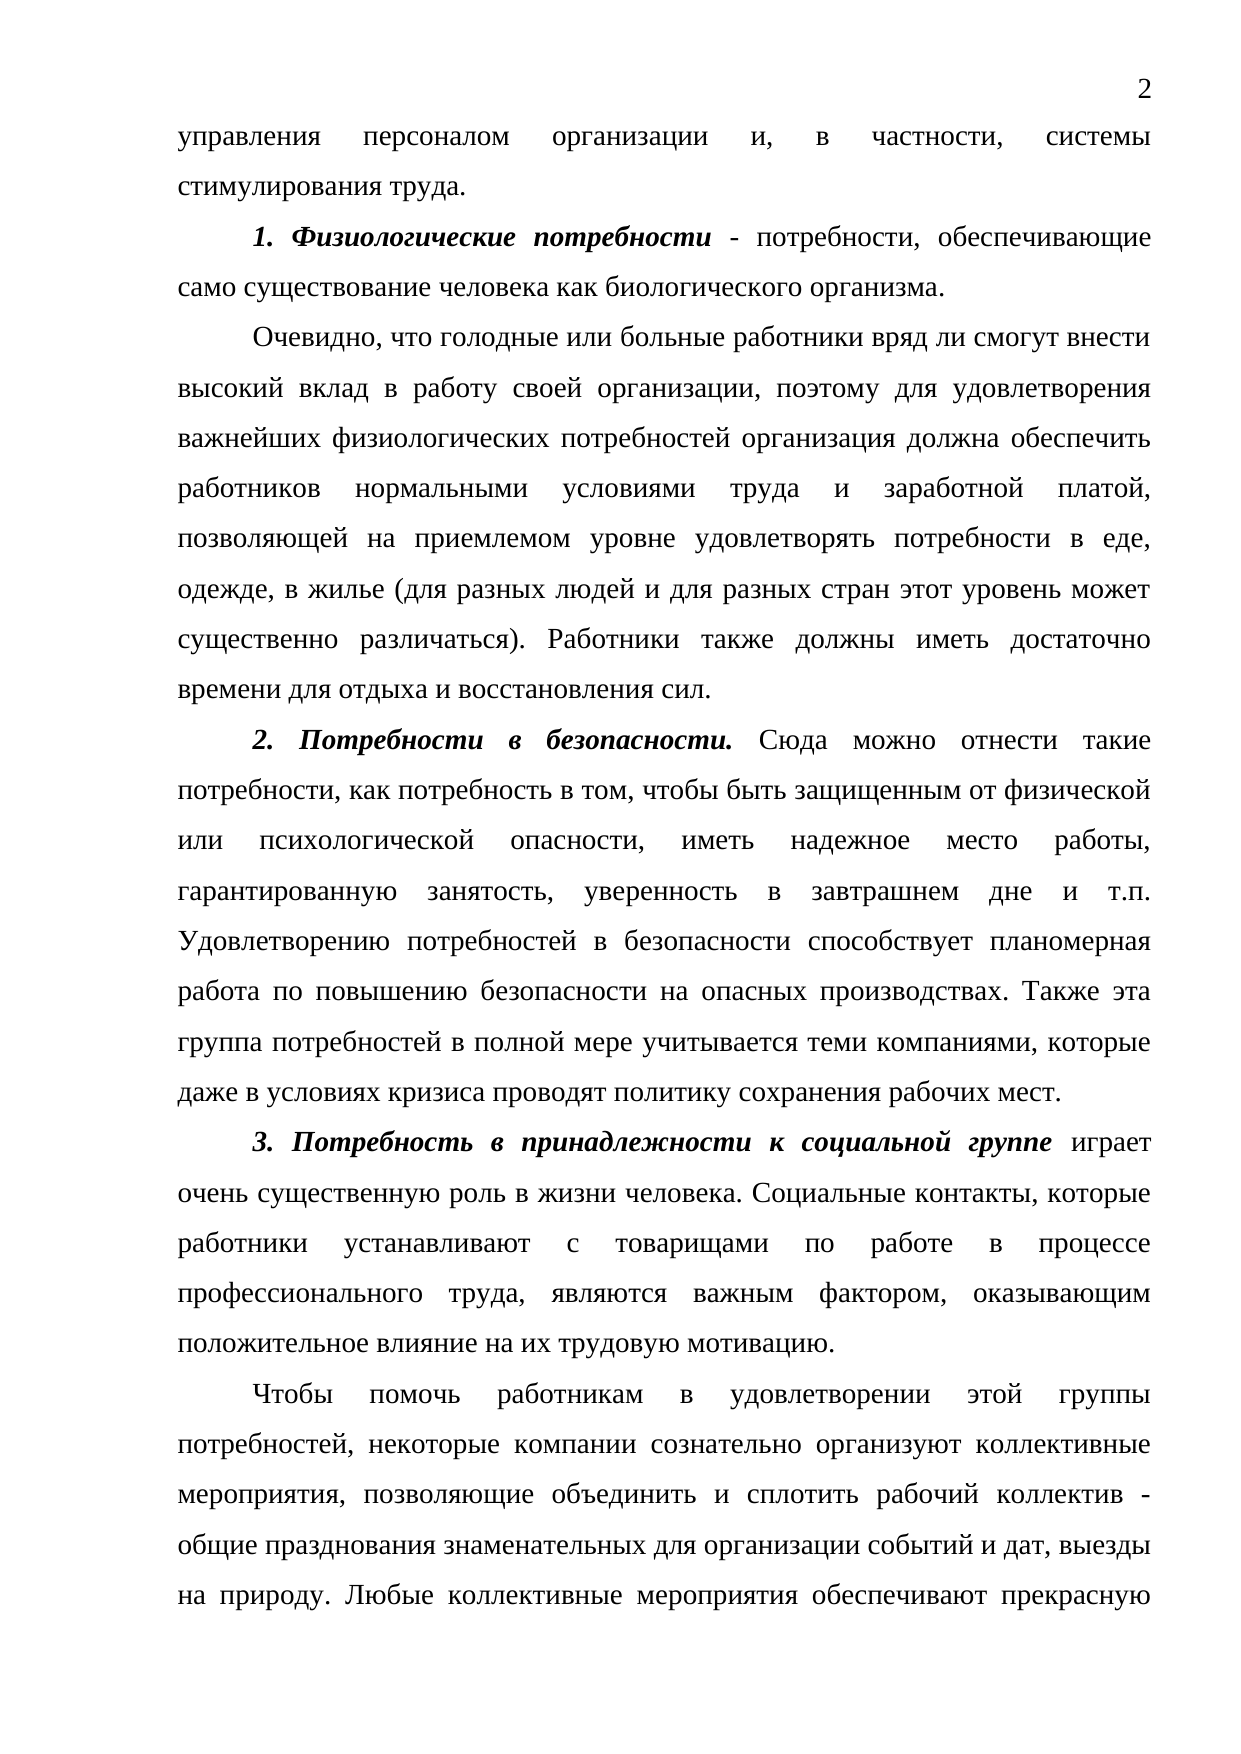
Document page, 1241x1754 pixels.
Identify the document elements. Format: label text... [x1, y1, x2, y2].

text 3. Потребность в принадлежности к социальной группе играет очень существенную роль в жизни человека. Социальные контакты, которые работники устанавливают с товарищами по работе в процессе профессионального труда, являются важным фактором, оказывающим положительное влияние на их трудовую мотивацию. [177, 1124, 1152, 1359]
text 1. Физиологические потребности - потребности, обеспечивающие само существование человека как биологического организма. [177, 219, 1152, 303]
text Очевидно, что голодные или больные работники вряд ли смогут внести высокий вклад в работу своей организации, поэтому для удовлетворения важнейших физиологических потребностей организация должна обеспечить работников нормальными условиями труда и заработной платой, позволяющей на приемлемом уровне удовлетворять потребности в еде, одежде, в жилье (для разных людей и для разных стран этот уровень может существенно различаться). Работники также должны иметь достаточно времени для отдыха и восстановления сил. [177, 319, 1152, 705]
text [177, 1376, 1152, 1611]
text 2. Потребности в безопасности. Сюда можно отнести такие потребности, как потребность в том, чтобы быть защищенным от физической или психологической опасности, иметь надежное место работы, гарантированную занятость, уверенность в завтрашнем дне и т.п. Удовлетворению потребностей в безопасности способствует планомерная работа по повышению безопасности на опасных производствах. Также эта группа потребностей в полной мере учитывается теми компаниями, которые даже в условиях кризиса проводят политику сохранения рабочих мест. [177, 722, 1152, 1108]
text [177, 118, 1152, 202]
